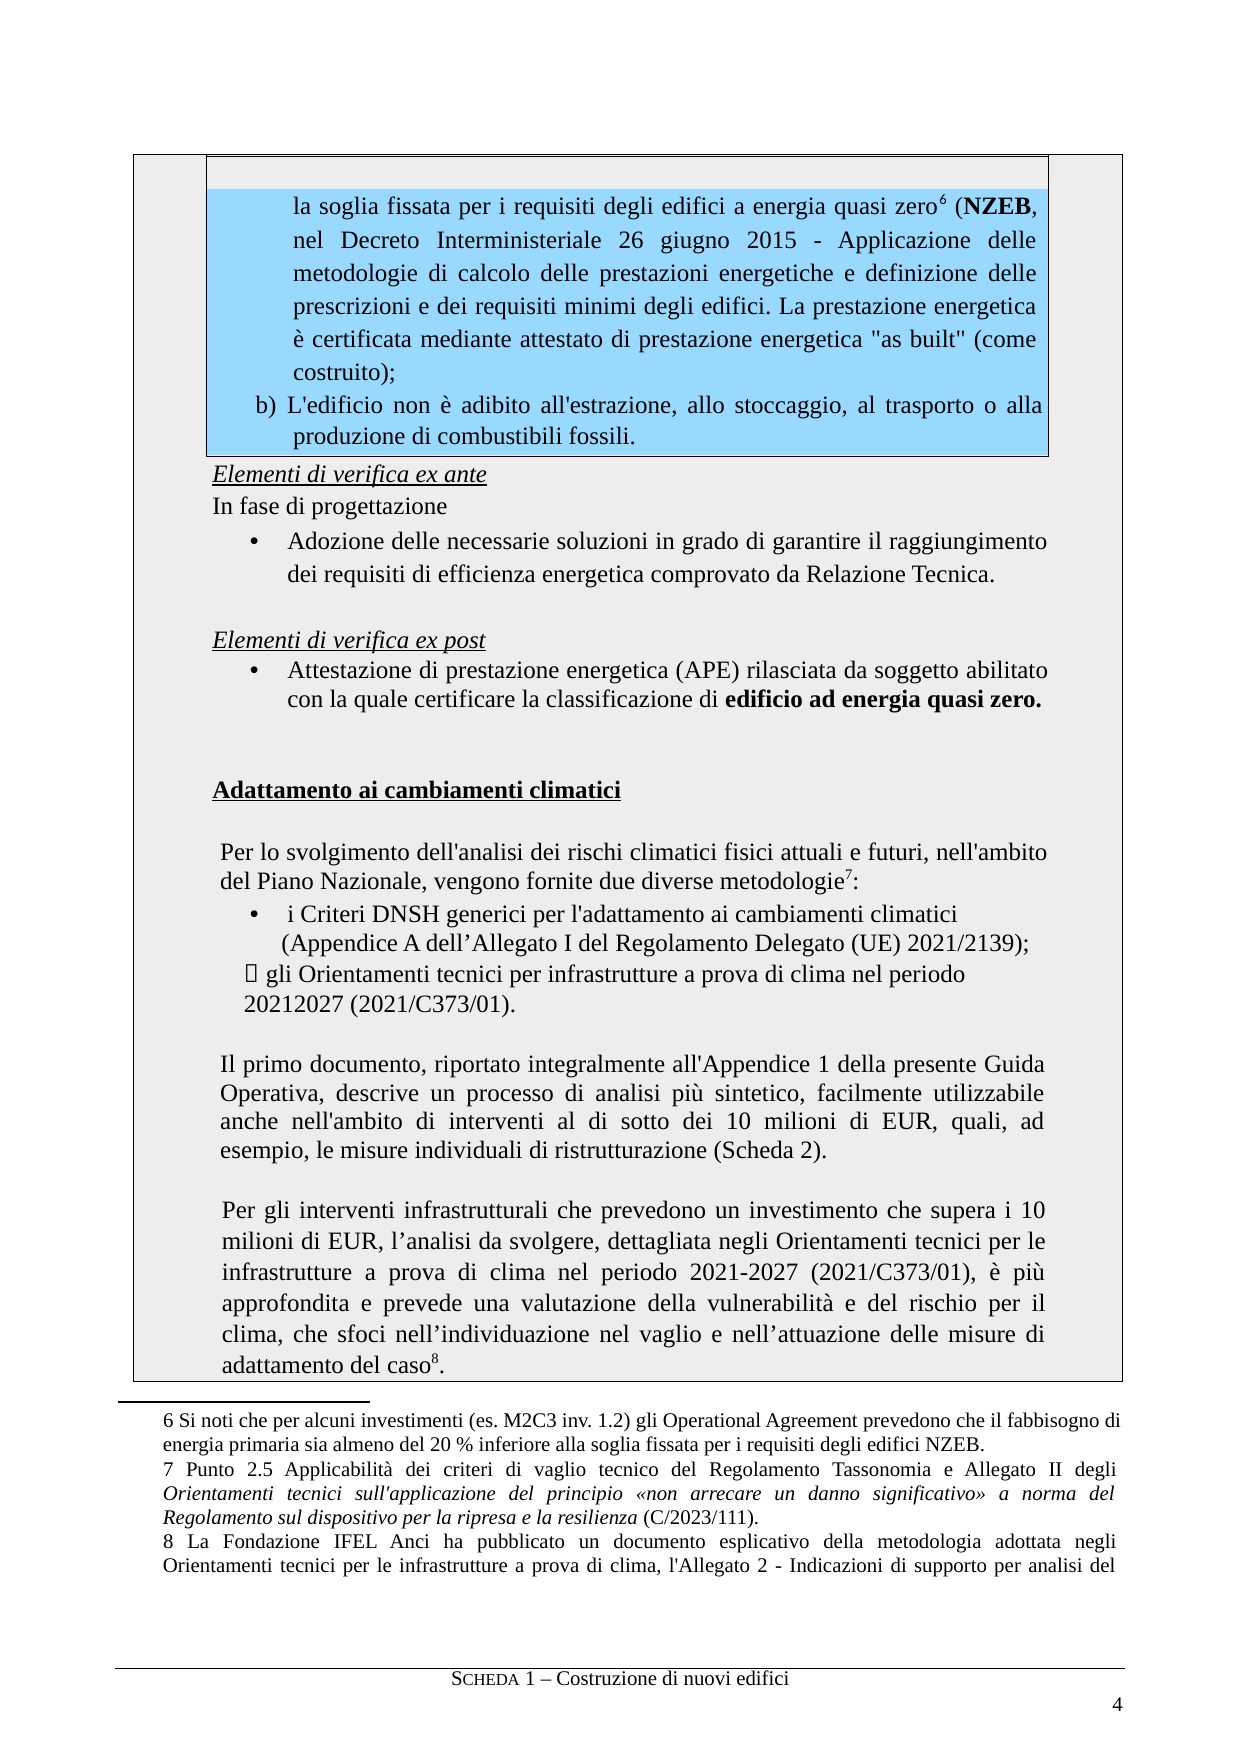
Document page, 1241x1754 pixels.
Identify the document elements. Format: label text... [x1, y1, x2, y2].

table_header [207, 157, 1048, 189]
table_header [134, 155, 207, 1381]
table_cell Elementi di verifica ex ante In fase di progettazione Adozione delle necessarie soluzioni in grado di garantire il raggiungimento dei requisiti di efficienza energetica comprovato da Relazione Tecnica. Elementi di verifica ex post Attestazione di prestazione energetica (APE) rilasciata da soggetto abilitato con la quale certificare la classificazione di edificio ad energia quasi zero. Adattamento ai cambiamenti climatici Per lo svolgimento dell'analisi dei rischi climatici fisici attuali e futuri, nell'ambito del Piano Nazionale, vengono fornite due diverse metodologie: i Criteri DNSH generici per l'adattamento ai cambiamenti climatici (Appendice A dell’Allegato I del Regolamento Delegato (UE) 2021/2139);  gli Orientamenti tecnici per infrastrutture a prova di clima nel periodo 20212027 (2021/C373/01). Il primo documento, riportato integralmente all'Appendice 1 della presente Guida Operativa, descrive un processo di analisi più sintetico, facilmente utilizzabile anche nell'ambito di interventi al di sotto dei 10 milioni di EUR, quali, ad esempio, le misure individuali di ristrutturazione (Scheda 2). Per gli interventi infrastrutturali che prevedono un investimento che supera i 10 milioni di EUR, l’analisi da svolgere, dettagliata negli Orientamenti tecnici per le infrastrutture a prova di clima nel periodo 2021-2027 (2021/C373/01), è più approfondita e prevede una valutazione della vulnerabilità e del rischio per il clima, che sfoci nell’individuazione nel vaglio e nell’attuazione delle misure di adattamento del caso. [207, 457, 1048, 1381]
table_header [1048, 155, 1122, 1381]
